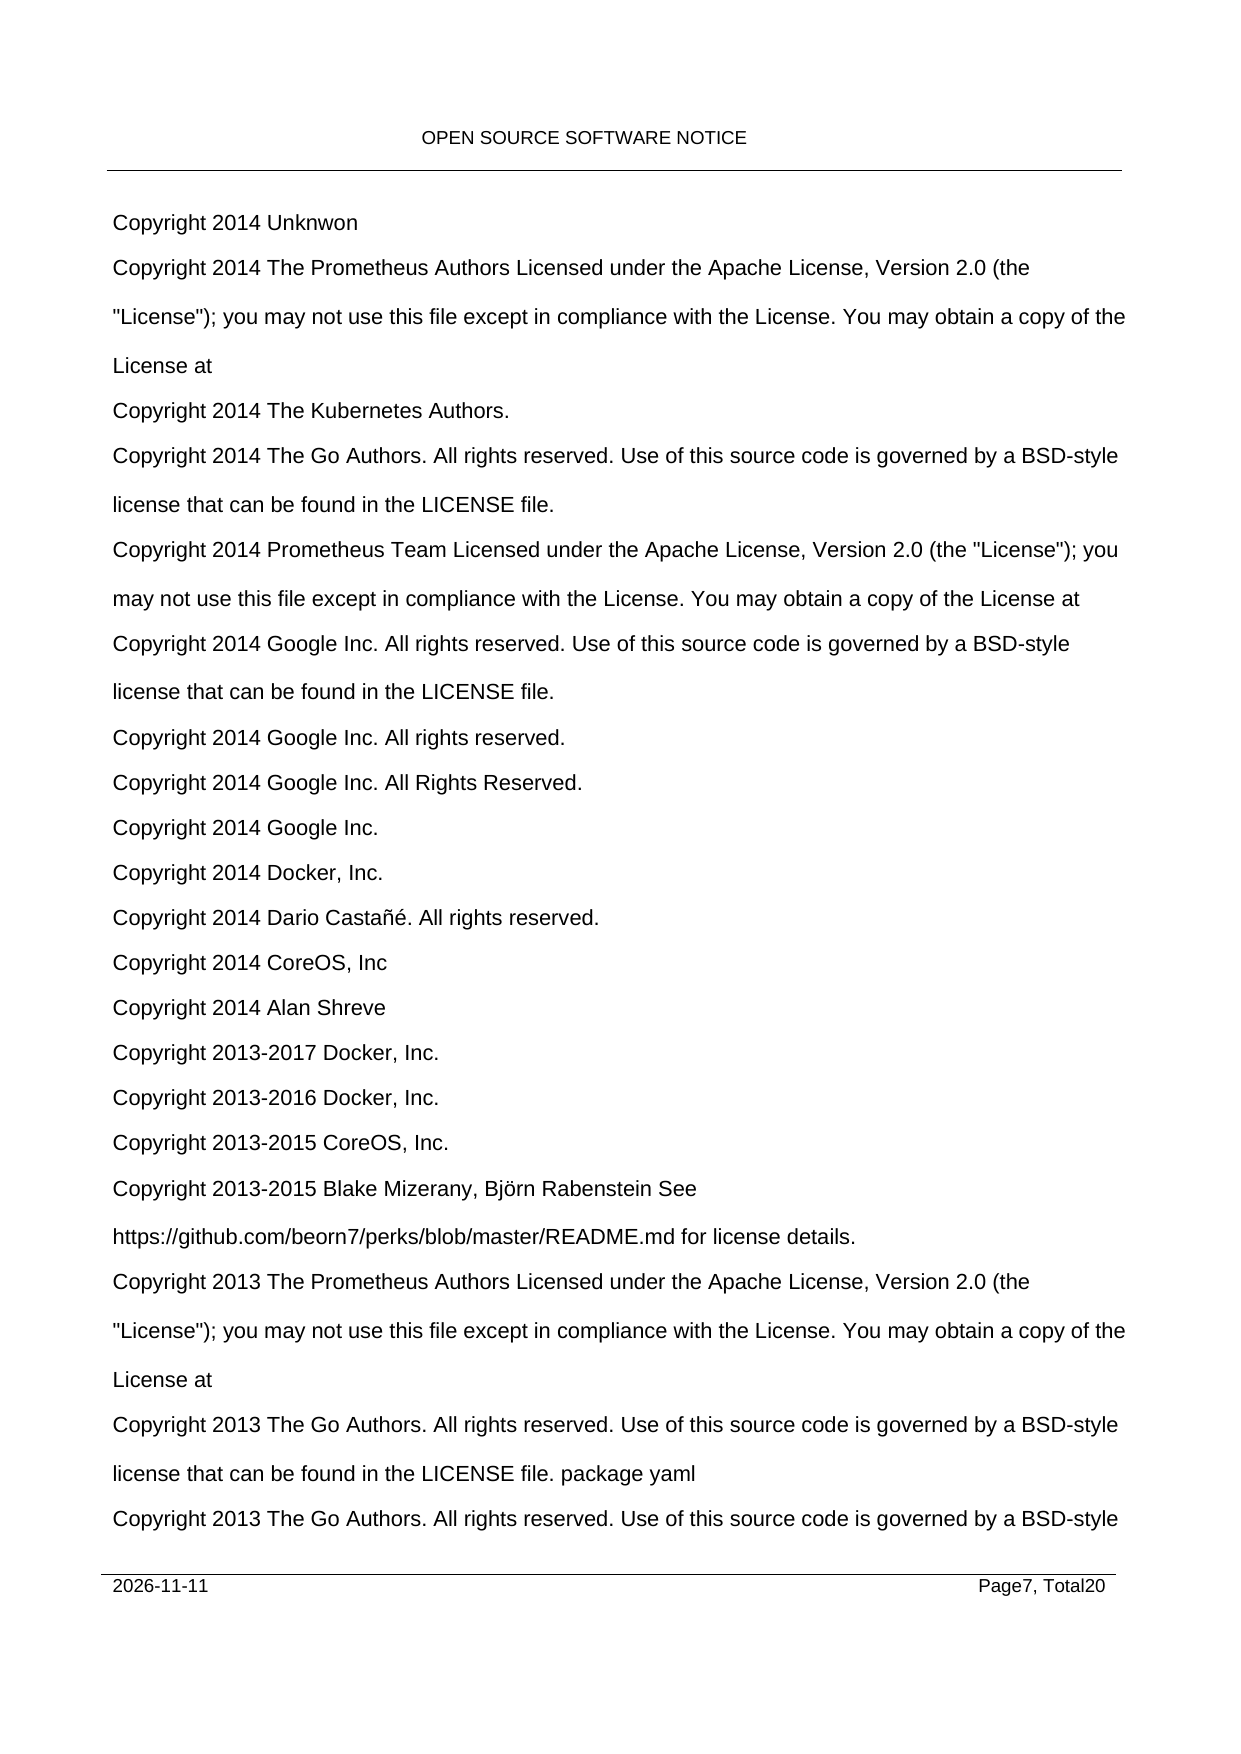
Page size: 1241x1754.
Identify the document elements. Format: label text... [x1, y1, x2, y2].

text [112, 1502, 1128, 1534]
text Copyright 2014 The Prometheus Authors Licensed under the Apache License, Version 2.0 (the "License"); you may not use this file except in compliance with the License. You may obtain a copy of the License at [112, 251, 1128, 381]
text Copyright 2013 The Prometheus Authors Licensed under the Apache License, Version 2.0 (the "License"); you may not use this file except in compliance with the License. You may obtain a copy of the License at [112, 1266, 1128, 1396]
text Copyright 2014 Docker, Inc. [112, 856, 1128, 888]
text Copyright 2013-2016 Docker, Inc. [112, 1082, 1128, 1114]
text Copyright 2014 The Go Authors. All rights reserved. Use of this source code is governed by a BSD-style license that can be found in the LICENSE file. [112, 439, 1128, 520]
text Copyright 2014 Dario Castañé. All rights reserved. [112, 901, 1128, 934]
text Copyright 2014 The Kubernetes Authors. [112, 394, 1128, 427]
text Copyright 2013 The Go Authors. All rights reserved. Use of this source code is governed by a BSD-style license that can be found in the LICENSE file. package yaml [112, 1408, 1128, 1489]
text Copyright 2014 Google Inc. All Rights Reserved. [112, 766, 1128, 798]
text Copyright 2014 Alan Shreve [112, 991, 1128, 1024]
text Copyright 2013-2015 Blake Mizerany, Björn Rabenstein See https://github.com/beorn7/perks/blob/master/README.md for license details. [112, 1172, 1128, 1253]
text Copyright 2014 Prometheus Team Licensed under the Apache License, Version 2.0 (the "License"); you may not use this file except in compliance with the License. You may obtain a copy of the License at [112, 533, 1128, 614]
text Copyright 2013-2015 CoreOS, Inc. [112, 1127, 1128, 1159]
text Copyright 2013-2017 Docker, Inc. [112, 1036, 1128, 1069]
text Copyright 2014 Google Inc. All rights reserved. [112, 721, 1128, 753]
text Copyright 2014 Unknwon [112, 206, 1128, 239]
text Copyright 2014 CoreOS, Inc [112, 946, 1128, 979]
text Copyright 2014 Google Inc. [112, 811, 1128, 843]
text Copyright 2014 Google Inc. All rights reserved. Use of this source code is governed by a BSD-style license that can be found in the LICENSE file. [112, 627, 1128, 708]
